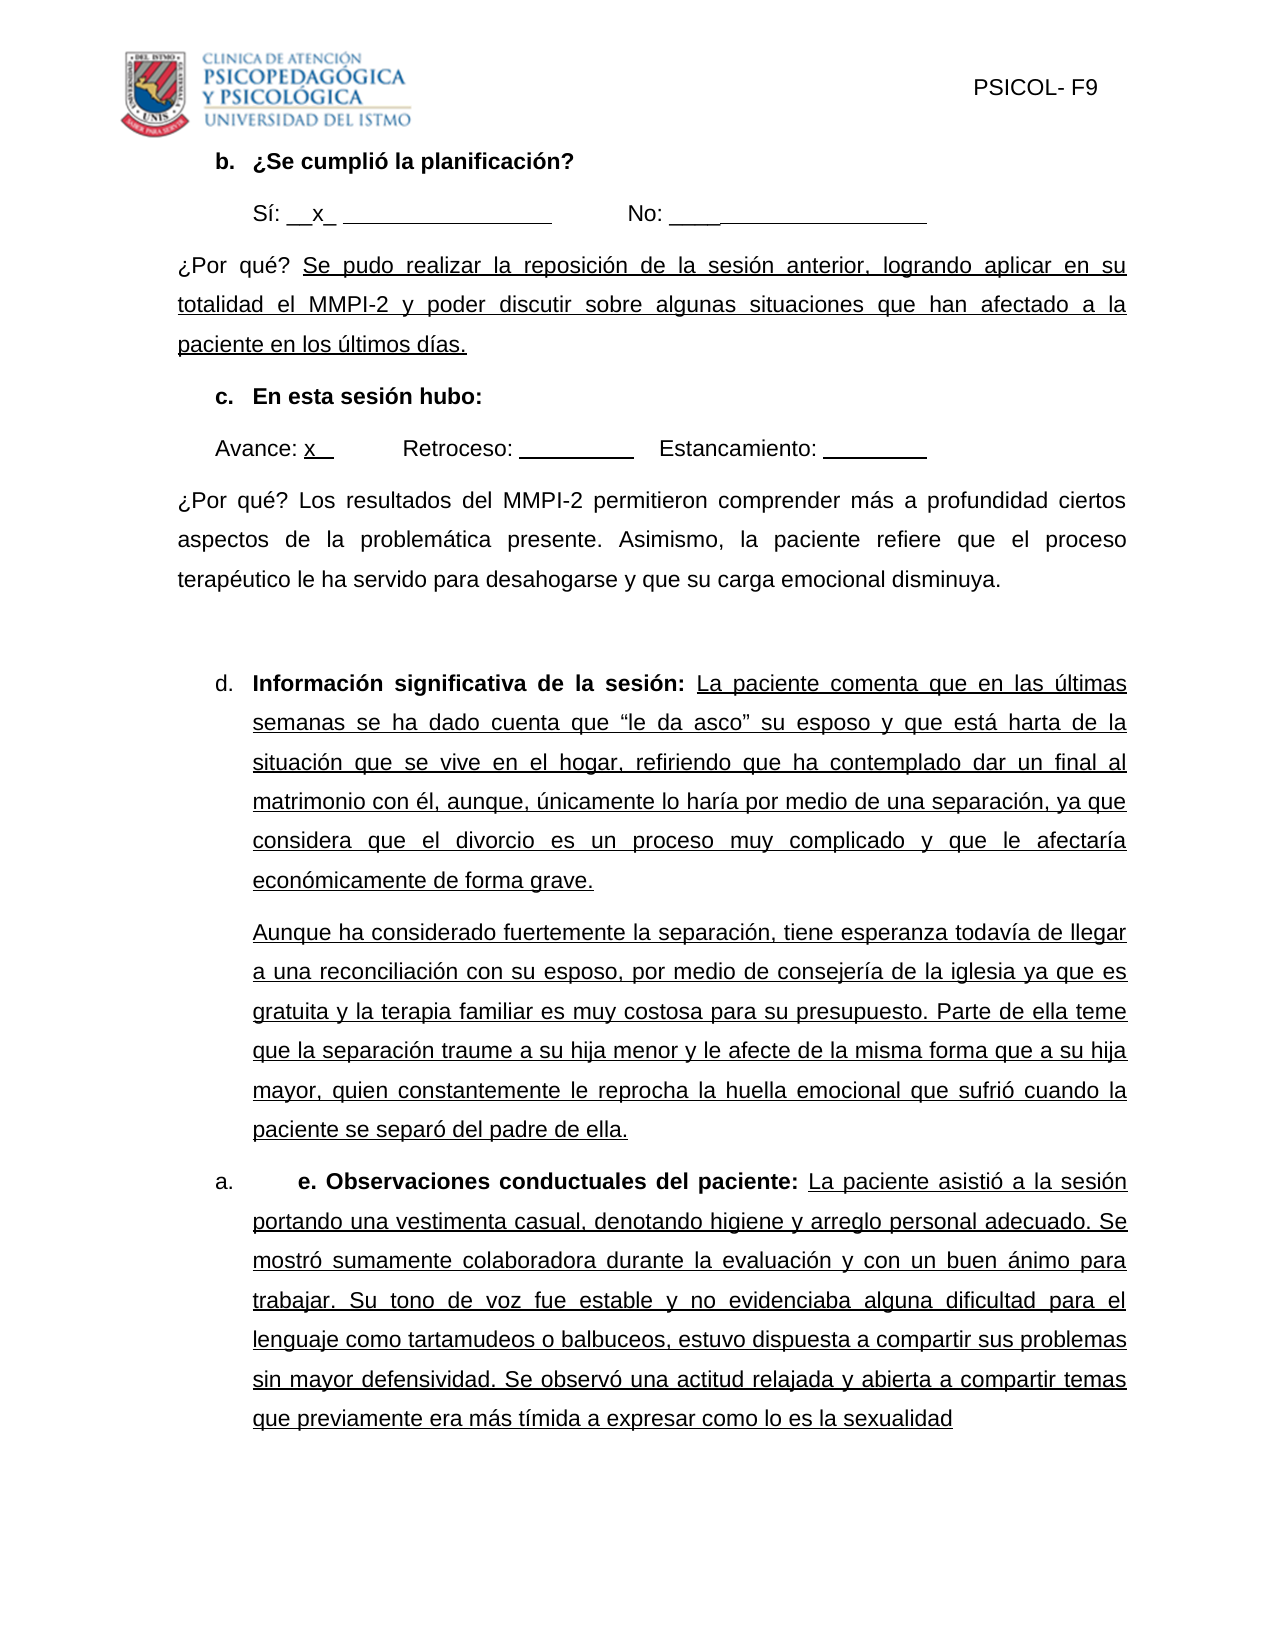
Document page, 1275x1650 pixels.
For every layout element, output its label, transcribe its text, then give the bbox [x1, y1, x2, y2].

text ¿Por qué? Se pudo realizar la reposición de la sesión anterior, logrando aplicar en su totalidad el MMPI-2 y poder discutir sobre algunas situaciones que han afectado a la paciente en los últimos días. [177, 252, 1127, 314]
text ¿Por qué? Los resultados del MMPI-2 permitieron comprender más a profundidad ciertos aspectos de la problemática presente. Asimismo, la paciente refiere que el proceso terapéutico le ha servido para desahogarse y que su carga emocional disminuya. [177, 487, 1127, 592]
text ¿Por qué? Se pudo realizar la reposición de la sesión anterior, logrando aplicar en su totalidad el MMPI-2 y poder discutir sobre algunas situaciones que han afectado a la paciente en los últimos días. [177, 315, 1127, 357]
text Sí: __x_ No: ____ [252, 200, 1127, 226]
text Aunque ha considerado fuertemente la separación, tiene esperanza todavía de llegar a una reconciliación con su esposo, por medio de consejería de la iglesia ya que es gratuita y la terapia familiar es muy costosa para su presupuesto. Parte de ella teme que la separación traume a su hija menor y le afecte de la misma forma que a su hija mayor, quien constantemente le reprocha la huella emocional que sufrió cuando la paciente se separó del padre de ella. [252, 982, 1127, 1021]
text Aunque ha considerado fuertemente la separación, tiene esperanza todavía de llegar a una reconciliación con su esposo, por medio de consejería de la iglesia ya que es gratuita y la terapia familiar es muy costosa para su presupuesto. Parte de ella teme que la separación traume a su hija menor y le afecte de la misma forma que a su hija mayor, quien constantemente le reprocha la huella emocional que sufrió cuando la paciente se separó del padre de ella. [252, 1061, 1127, 1100]
text Aunque ha considerado fuertemente la separación, tiene esperanza todavía de llegar a una reconciliación con su esposo, por medio de consejería de la iglesia ya que es gratuita y la terapia familiar es muy costosa para su presupuesto. Parte de ella teme que la separación traume a su hija menor y le afecte de la misma forma que a su hija mayor, quien constantemente le reprocha la huella emocional que sufrió cuando la paciente se separó del padre de ella. [252, 1022, 1127, 1060]
list Información significativa de la sesión: La paciente comenta que en las últimas semanas se ha dado cuenta que “le da asco” su esposo y que está harta de la situación que se vive en el hogar, refiriendo que ha contemplado dar un final al matrimonio con él, aunque, únicamente lo haría por medio de una separación, ya que considera que el divorcio es un proceso muy complicado y que le afectaría económicamente de forma grave. [215, 669, 1127, 893]
list e. Observaciones conductuales del paciente: La paciente asistió a la sesión portando una vestimenta casual, denotando higiene y arreglo personal adecuado. Se mostró sumamente colaboradora durante la evaluación y con un buen ánimo para trabajar. Su tono de voz fue estable y no evidenciaba alguna dificultad para el lenguaje como tartamudeos o balbuceos, estuvo dispuesta a compartir sus problemas sin mayor defensividad. Se observó una actitud relajada y abierta a compartir temas que previamente era más tímida a expresar como lo es la sexualidad [215, 1168, 1127, 1431]
list ¿Se cumplió la planificación? [215, 148, 1127, 174]
text Aunque ha considerado fuertemente la separación, tiene esperanza todavía de llegar a una reconciliación con su esposo, por medio de consejería de la iglesia ya que es gratuita y la terapia familiar es muy costosa para su presupuesto. Parte de ella teme que la separación traume a su hija menor y le afecte de la misma forma que a su hija mayor, quien constantemente le reprocha la huella emocional que sufrió cuando la paciente se separó del padre de ella. [252, 1101, 1127, 1143]
list En esta sesión hubo: [215, 383, 1127, 409]
text Avance: x Retroceso: Estancamiento: [215, 434, 1127, 461]
picture [65, 20, 437, 148]
text Aunque ha considerado fuertemente la separación, tiene esperanza todavía de llegar a una reconciliación con su esposo, por medio de consejería de la iglesia ya que es gratuita y la terapia familiar es muy costosa para su presupuesto. Parte de ella teme que la separación traume a su hija menor y le afecte de la misma forma que a su hija mayor, quien constantemente le reprocha la huella emocional que sufrió cuando la paciente se separó del padre de ella. [252, 943, 1127, 981]
